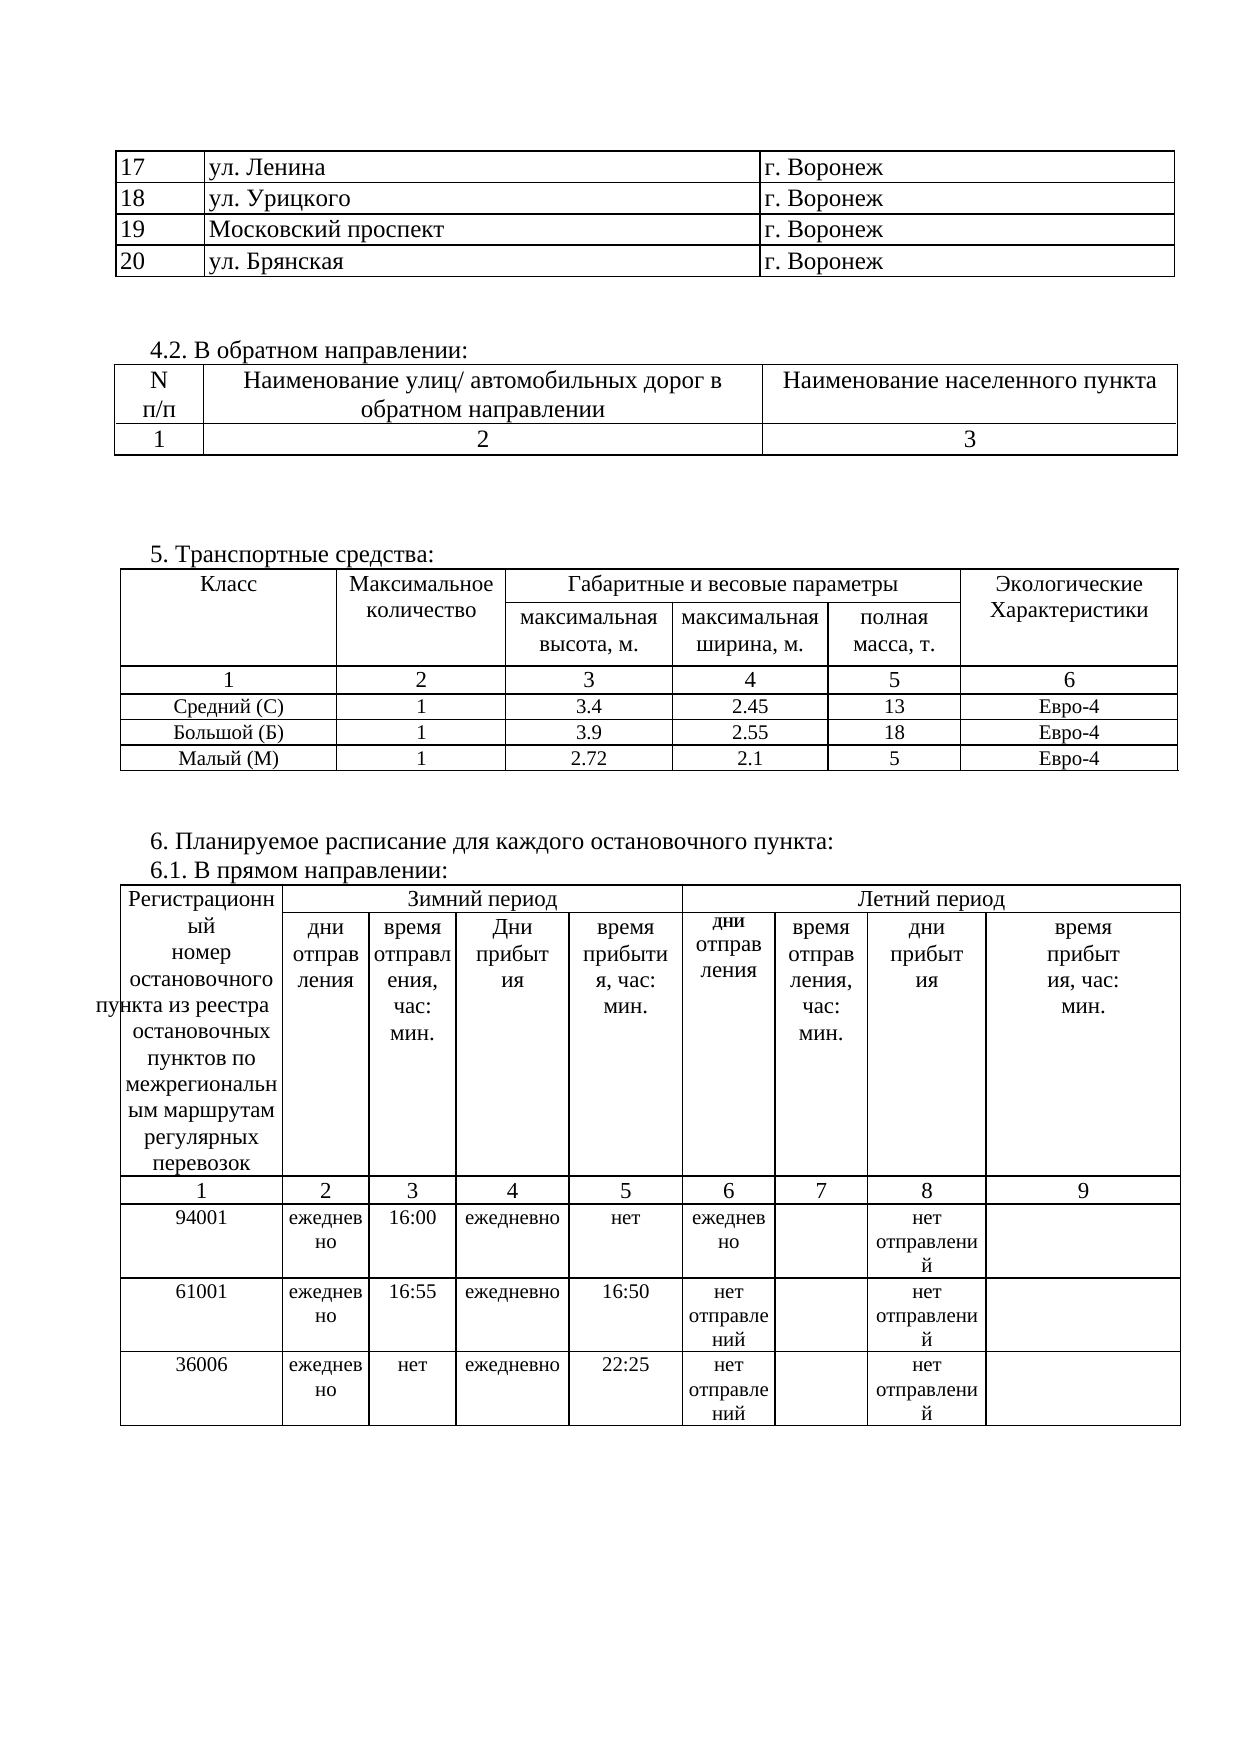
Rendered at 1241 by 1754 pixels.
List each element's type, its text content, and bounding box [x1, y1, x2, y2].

table_cell [987, 1279, 1180, 1351]
table_cell ежедневно [457, 1205, 568, 1277]
table_cell 5 [570, 1177, 682, 1203]
table_cell 36006 [121, 1352, 282, 1424]
table_cell 2.1 [673, 746, 827, 770]
table_cell ежедневно [683, 1205, 774, 1277]
table_cell 1 [115, 424, 203, 454]
table_cell 8 [868, 1177, 985, 1203]
text 6.1. В прямом направлении: [150, 855, 1090, 884]
text 5. Транспортные средства: [150, 539, 1090, 568]
table_cell Средний (С) [121, 695, 336, 718]
table_cell 2 [204, 424, 762, 454]
table_cell ежедневно [283, 1352, 368, 1424]
table_cell 13 [829, 695, 960, 718]
table_cell 16:00 [370, 1205, 455, 1277]
table_cell г. Воронеж [761, 246, 1174, 276]
table_cell 1 [121, 667, 336, 693]
table_cell 1 [337, 746, 505, 770]
table_cell ул. Брянская [205, 246, 759, 276]
table_cell 2 [283, 1177, 368, 1203]
table_cell ул. Ленина [205, 152, 759, 181]
table_cell 3.4 [506, 695, 672, 718]
table_cell 3 [763, 423, 1177, 454]
table_cell нет отправлений [868, 1352, 985, 1424]
table_cell нет отправлений [683, 1352, 774, 1424]
table_cell нет отправлений [868, 1205, 985, 1277]
table_cell полная масса, т. [829, 603, 960, 665]
table_cell 22:25 [570, 1352, 682, 1424]
table_cell нет [570, 1205, 682, 1277]
table_header Экологические Характеристики [961, 570, 1177, 665]
table_cell 19 [117, 215, 204, 244]
table_cell г. Воронеж [761, 215, 1174, 244]
table_header Зимний период [283, 886, 682, 912]
table_cell [776, 1279, 867, 1351]
table_header Летний период [683, 886, 1180, 912]
table_cell Евро-4 [961, 746, 1177, 770]
table_cell ежедневно [457, 1279, 568, 1351]
table_cell 5 [829, 667, 960, 693]
table_cell 18 [117, 183, 204, 213]
table_cell 18 [829, 720, 960, 744]
table_cell ежедневно [457, 1352, 568, 1424]
table_cell нет отправлений [683, 1279, 774, 1351]
table_cell ул. Урицкого [205, 183, 759, 213]
table_cell Евро-4 [961, 720, 1177, 744]
table_cell [987, 1352, 1180, 1424]
table_cell 3 [370, 1177, 455, 1203]
table_cell нет [370, 1352, 455, 1424]
table_cell 94001 [121, 1205, 282, 1277]
table_cell время отправл ения, час: мин. [370, 913, 455, 1175]
table_cell максимальная ширина, м. [673, 603, 827, 665]
table_cell Большой (Б) [121, 720, 336, 744]
table_cell 7 [776, 1177, 867, 1203]
table_header Максимальное количество [337, 570, 505, 665]
table_cell [776, 1205, 867, 1277]
text 4.2. В обратном направлении: [150, 335, 1090, 364]
table_cell 20 [117, 246, 204, 276]
table_cell ежедневно [283, 1279, 368, 1351]
table_cell дни прибыт ия [868, 913, 985, 1175]
table_cell 2.55 [673, 720, 827, 744]
table_header Наименование улиц/ автомобильных дорог в обратном направлении [204, 365, 762, 423]
table_header Габаритные и весовые параметры [506, 570, 960, 602]
table_cell 3 [506, 667, 672, 693]
table_header Наименование населенного пункта [763, 365, 1177, 423]
table_cell максимальная высота, м. [506, 603, 672, 665]
table_cell 61001 [121, 1279, 282, 1351]
table_cell 1 [337, 720, 505, 744]
table_cell дни отправ ления [283, 913, 368, 1175]
table_cell 6 [961, 667, 1177, 693]
table_cell 4 [457, 1177, 568, 1203]
table_cell время прибыти я, час: мин. [570, 913, 682, 1175]
table_cell Евро-4 [961, 695, 1177, 718]
table_cell 4 [673, 667, 827, 693]
table_cell 2.72 [506, 746, 672, 770]
table_cell [987, 1205, 1180, 1277]
table_cell 16:50 [570, 1279, 682, 1351]
table_header N п/п [115, 365, 203, 423]
table_cell ежедневно [283, 1205, 368, 1277]
table_cell г. Воронеж [761, 152, 1174, 181]
table_cell 16:55 [370, 1279, 455, 1351]
table_header Регистрационный номер остановочного пункта из реестра остановочных пунктов по межрегиональным маршрутам регулярных перевозок [121, 886, 282, 1175]
table_cell Дни прибыт ия [457, 913, 568, 1175]
text 6. Планируемое расписание для каждого остановочного пункта: [150, 826, 1090, 855]
table_cell нет отправлений [868, 1279, 985, 1351]
table_cell время отправ ления, час: мин. [776, 913, 867, 1175]
table_cell 2 [337, 667, 505, 693]
table_cell 1 [121, 1177, 282, 1203]
table_cell [776, 1352, 867, 1424]
table_cell 1 [337, 695, 505, 718]
table_cell 17 [117, 152, 204, 181]
table_cell 6 [683, 1177, 774, 1203]
table_cell Московский проспект [205, 215, 759, 244]
table_cell 3.9 [506, 720, 672, 744]
table_cell время прибыт ия, час: мин. [987, 913, 1180, 1175]
table_cell 2.45 [673, 695, 827, 718]
table_header Класс [121, 570, 336, 665]
table_cell ДНИ отправ ления [683, 913, 774, 1175]
table_cell г. Воронеж [761, 183, 1174, 213]
table_cell 9 [987, 1177, 1180, 1203]
table_cell Малый (М) [121, 746, 336, 770]
table_cell 5 [829, 746, 960, 770]
